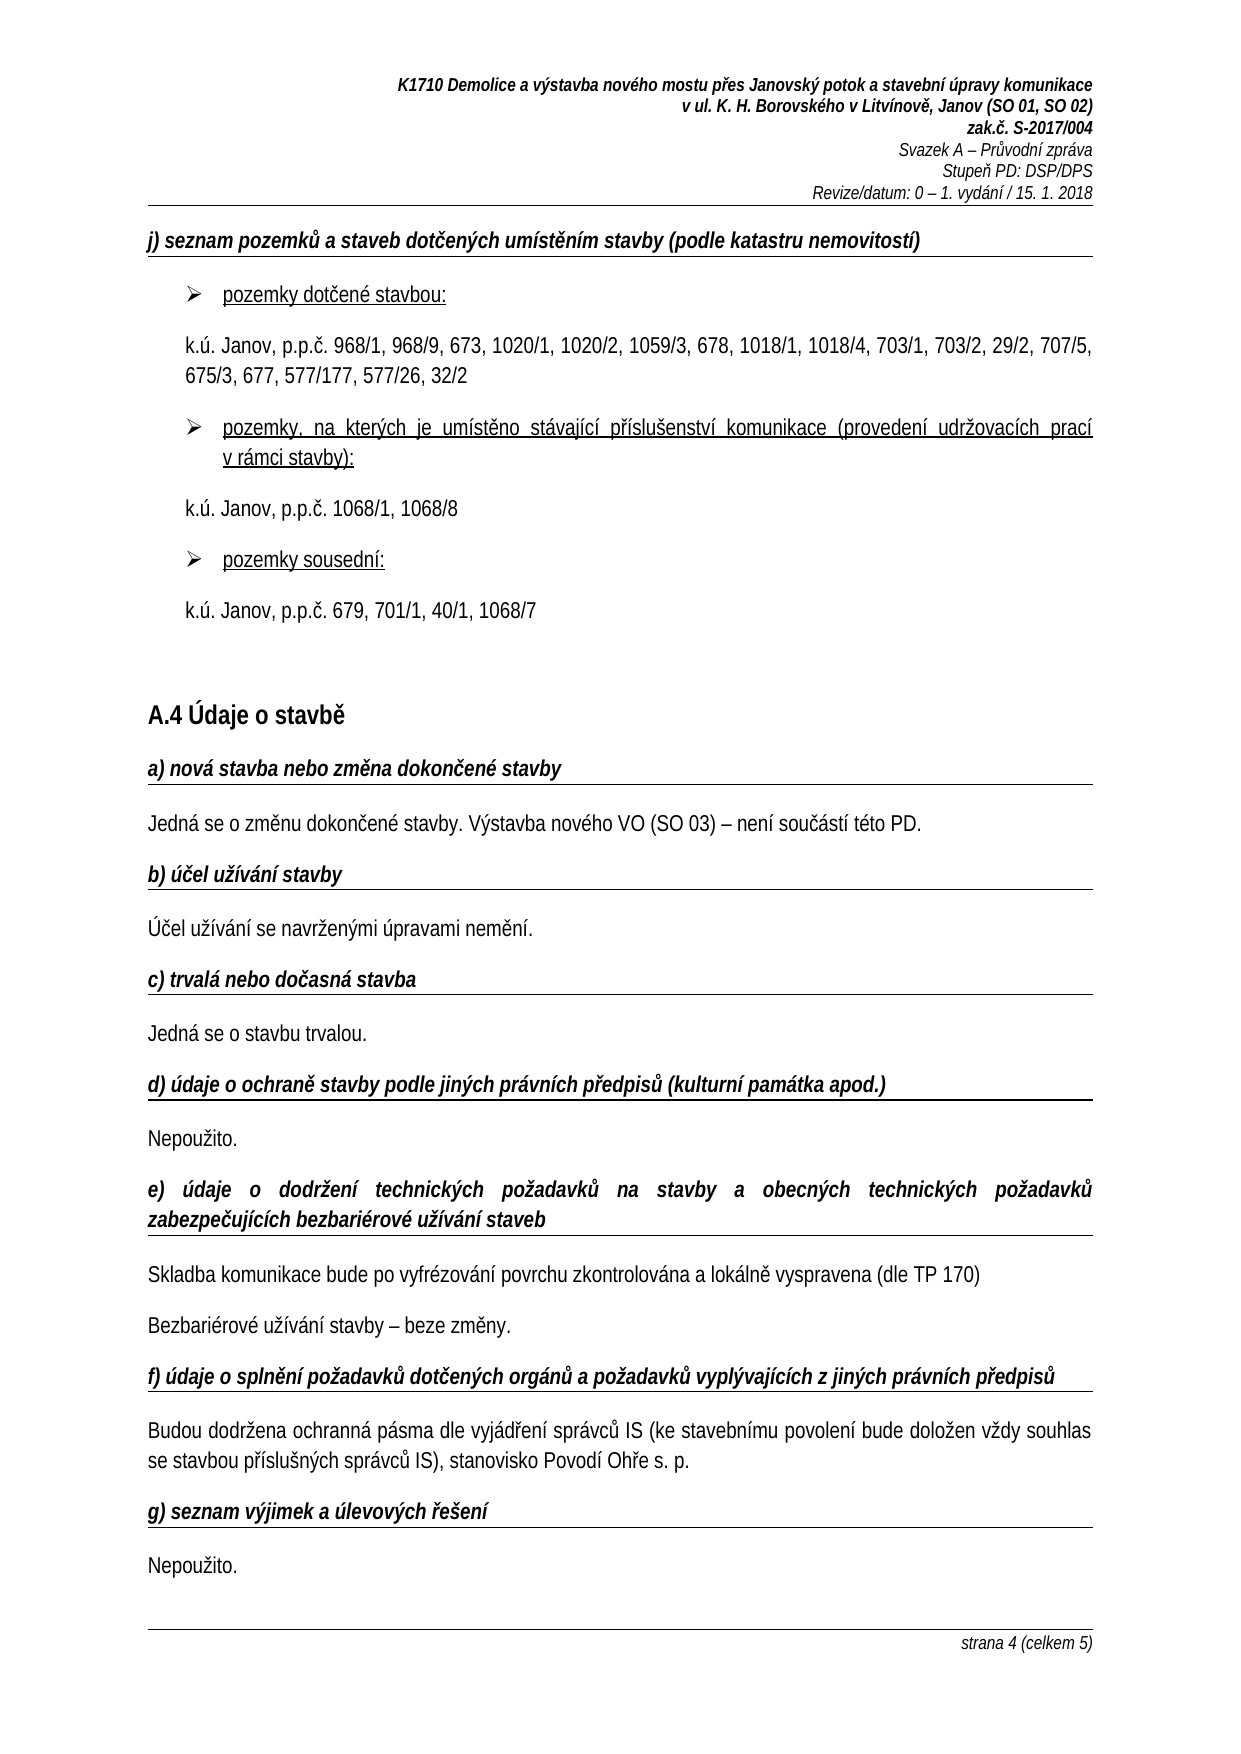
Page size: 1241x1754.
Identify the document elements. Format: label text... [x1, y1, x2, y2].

text Nepoužito. [148, 1552, 1093, 1579]
text k.ú. Janov, p.p.č. 1068/1, 1068/8 [148, 495, 1093, 521]
subtitle c) trvalá nebo dočasná stavba [148, 966, 1093, 994]
subtitle d) údaje o ochraně stavby podle jiných právních předpisů (kulturní památka apod.) [148, 1071, 1093, 1099]
text Nepoužito. [148, 1125, 1093, 1152]
text Bezbariérové užívání stavby – beze změny. [148, 1312, 1093, 1338]
list pozemky dotčené stavbou: [185, 281, 1093, 308]
subtitle j) seznam pozemků a staveb dotčených umístěním stavby (podle katastru nemovitostí) [148, 227, 1093, 256]
text Jedná se o změnu dokončené stavby. Výstavba nového VO (SO 03) – není součástí této PD. [148, 809, 1093, 836]
subtitle b) účel užívání stavby [148, 861, 1093, 889]
subtitle a) nová stavba nebo změna dokončené stavby [148, 755, 1093, 784]
subtitle f) údaje o splnění požadavků dotčených orgánů a požadavků vyplývajících z jiných právních předpisů [148, 1363, 1093, 1391]
text Budou dodržena ochranná pásma dle vyjádření správců IS (ke stavebnímu povolení bude doložen vždy souhlas se stavbou příslušných správců IS), stanovisko Povodí Ohře s. p. [148, 1417, 1093, 1473]
subtitle e) údaje o dodržení technických požadavků na stavby a obecných technických požadavků zabezpečujících bezbariérové užívání staveb [148, 1176, 1093, 1235]
list pozemky sousední: [185, 546, 1093, 572]
subtitle g) seznam výjimek a úlevových řešení [148, 1498, 1093, 1527]
text Skladba komunikace bude po vyfrézování povrchu zkontrolována a lokálně vyspravena (dle TP 170) [148, 1261, 1093, 1287]
text Jedná se o stavbu trvalou. [148, 1020, 1093, 1046]
text k.ú. Janov, p.p.č. 679, 701/1, 40/1, 1068/7 [148, 597, 1093, 623]
list pozemky, na kterých je umístěno stávající příslušenství komunikace (provedení udržovacích prací v rámci stavby): [185, 413, 1093, 470]
text k.ú. Janov, p.p.č. 968/1, 968/9, 673, 1020/1, 1020/2, 1059/3, 678, 1018/1, 1018/4, 703/1, 703/2, 29/2, 707/5, 675/3, 677, 577/177, 577/26, 32/2 [185, 332, 1093, 389]
subtitle Účel užívání se navrženými úpravami nemění. [148, 915, 1093, 941]
subtitle A.4 Údaje o stavbě [148, 699, 1093, 730]
